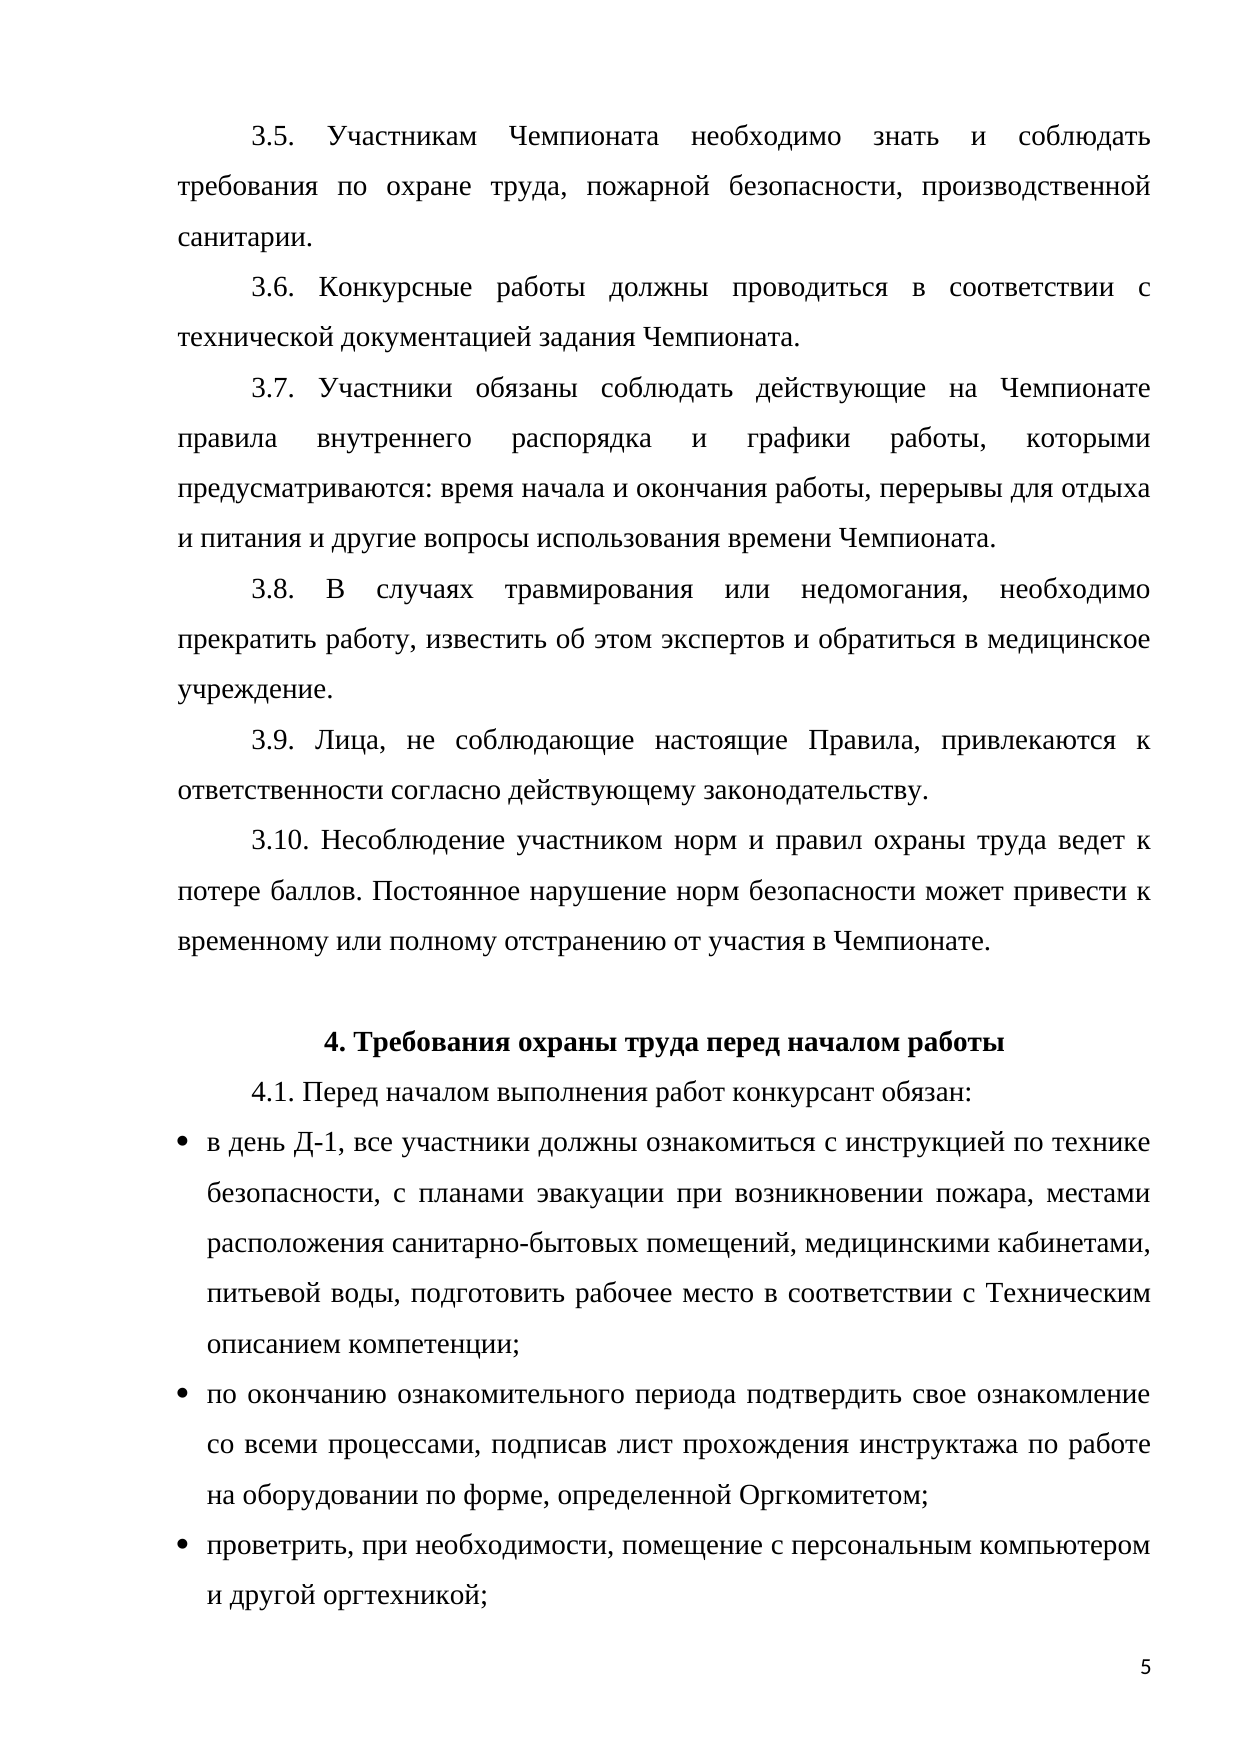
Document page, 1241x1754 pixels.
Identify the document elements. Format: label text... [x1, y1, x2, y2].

text 3.5. Участникам Чемпионата необходимо знать и соблюдать требования по охране труда, пожарной безопасности, производственной санитарии. [177, 118, 1152, 252]
text 3.8. В случаях травмирования или недомогания, необходимо прекратить работу, известить об этом экспертов и обратиться в медицинское учреждение. [177, 571, 1152, 705]
text 3.9. Лица, не соблюдающие настоящие Правила, привлекаются к ответственности согласно действующему законодательству. [177, 722, 1152, 806]
subtitle 4. Требования охраны труда перед началом работы [177, 1024, 1152, 1057]
text 3.7. Участники обязаны соблюдать действующие на Чемпионате правила внутреннего распорядка и графики работы, которыми предусматриваются: время начала и окончания работы, перерывы для отдыха и питания и другие вопросы использования времени Чемпионата. [177, 370, 1152, 554]
list проветрить, при необходимости, помещение с персональным компьютером и другой оргтехникой; [177, 1527, 1152, 1611]
list в день Д-1, все участники должны ознакомиться с инструкцией по технике безопасности, с планами эвакуации при возникновении пожара, местами расположения санитарно-бытовых помещений, медицинскими кабинетами, питьевой воды, подготовить рабочее место в соответствии с Техническим описанием компетенции; [177, 1124, 1152, 1359]
text 3.6. Конкурсные работы должны проводиться в соответствии с технической документацией задания Чемпионата. [177, 269, 1152, 353]
text 3.10. Несоблюдение участником норм и правил охраны труда ведет к потере баллов. Постоянное нарушение норм безопасности может привести к временному или полному отстранению от участия в Чемпионате. [177, 822, 1152, 957]
list по окончанию ознакомительного периода подтвердить свое ознакомление со всеми процессами, подписав лист прохождения инструктажа по работе на оборудовании по форме, определенной Оргкомитетом; [177, 1376, 1152, 1510]
text 4.1. Перед началом выполнения работ конкурсант обязан: [177, 1074, 1152, 1108]
